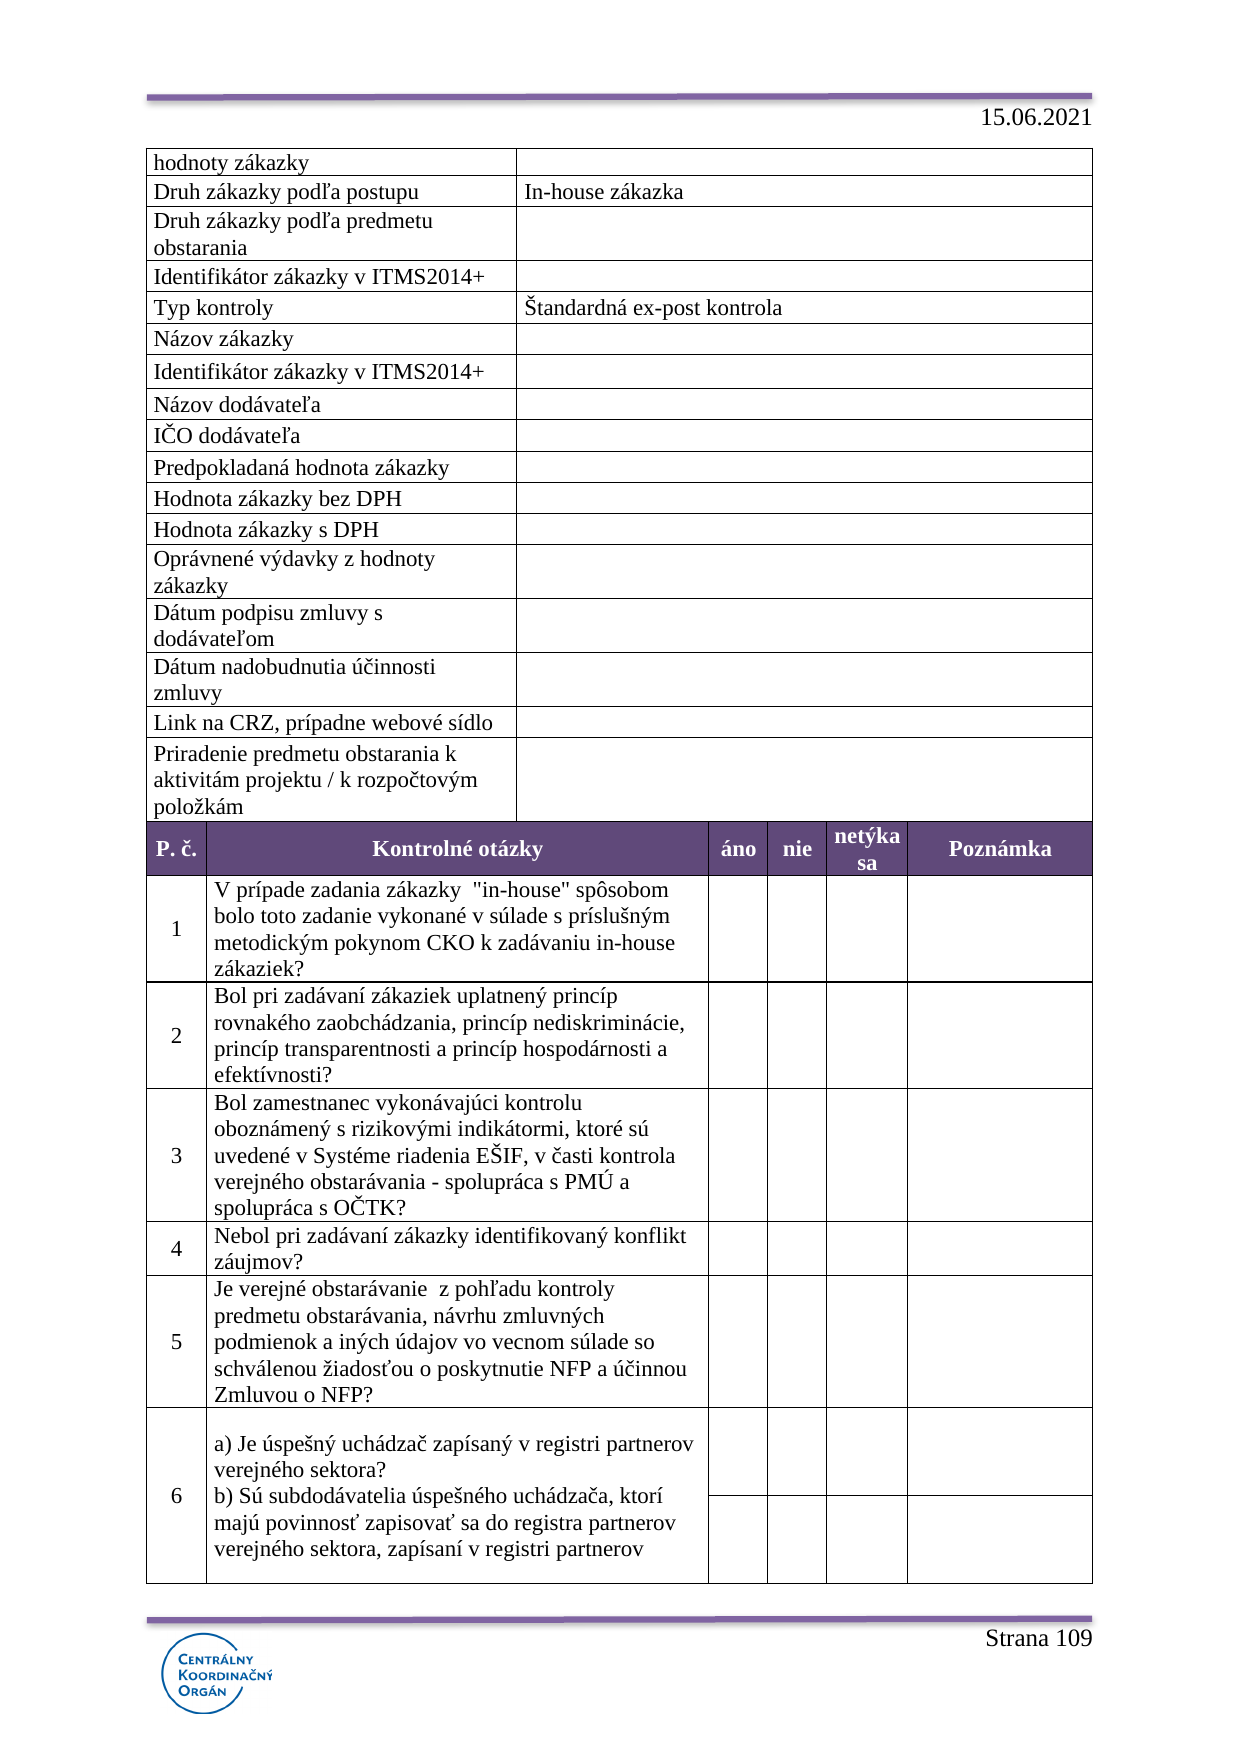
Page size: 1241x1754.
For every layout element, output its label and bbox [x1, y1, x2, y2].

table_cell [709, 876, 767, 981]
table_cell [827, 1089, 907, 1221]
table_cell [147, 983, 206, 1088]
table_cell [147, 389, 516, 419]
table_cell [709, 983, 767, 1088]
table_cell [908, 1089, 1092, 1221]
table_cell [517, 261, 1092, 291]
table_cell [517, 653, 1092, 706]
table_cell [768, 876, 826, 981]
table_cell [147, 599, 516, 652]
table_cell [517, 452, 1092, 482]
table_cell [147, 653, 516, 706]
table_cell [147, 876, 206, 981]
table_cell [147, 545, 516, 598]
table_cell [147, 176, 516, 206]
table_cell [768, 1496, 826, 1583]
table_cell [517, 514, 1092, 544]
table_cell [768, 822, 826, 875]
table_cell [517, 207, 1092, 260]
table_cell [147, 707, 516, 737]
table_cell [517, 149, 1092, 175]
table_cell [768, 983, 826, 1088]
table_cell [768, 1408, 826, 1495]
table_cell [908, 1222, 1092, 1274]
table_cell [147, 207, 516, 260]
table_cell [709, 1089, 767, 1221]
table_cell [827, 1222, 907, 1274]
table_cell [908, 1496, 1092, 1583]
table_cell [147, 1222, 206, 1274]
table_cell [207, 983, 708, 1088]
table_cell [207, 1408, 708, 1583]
picture [159, 1631, 272, 1713]
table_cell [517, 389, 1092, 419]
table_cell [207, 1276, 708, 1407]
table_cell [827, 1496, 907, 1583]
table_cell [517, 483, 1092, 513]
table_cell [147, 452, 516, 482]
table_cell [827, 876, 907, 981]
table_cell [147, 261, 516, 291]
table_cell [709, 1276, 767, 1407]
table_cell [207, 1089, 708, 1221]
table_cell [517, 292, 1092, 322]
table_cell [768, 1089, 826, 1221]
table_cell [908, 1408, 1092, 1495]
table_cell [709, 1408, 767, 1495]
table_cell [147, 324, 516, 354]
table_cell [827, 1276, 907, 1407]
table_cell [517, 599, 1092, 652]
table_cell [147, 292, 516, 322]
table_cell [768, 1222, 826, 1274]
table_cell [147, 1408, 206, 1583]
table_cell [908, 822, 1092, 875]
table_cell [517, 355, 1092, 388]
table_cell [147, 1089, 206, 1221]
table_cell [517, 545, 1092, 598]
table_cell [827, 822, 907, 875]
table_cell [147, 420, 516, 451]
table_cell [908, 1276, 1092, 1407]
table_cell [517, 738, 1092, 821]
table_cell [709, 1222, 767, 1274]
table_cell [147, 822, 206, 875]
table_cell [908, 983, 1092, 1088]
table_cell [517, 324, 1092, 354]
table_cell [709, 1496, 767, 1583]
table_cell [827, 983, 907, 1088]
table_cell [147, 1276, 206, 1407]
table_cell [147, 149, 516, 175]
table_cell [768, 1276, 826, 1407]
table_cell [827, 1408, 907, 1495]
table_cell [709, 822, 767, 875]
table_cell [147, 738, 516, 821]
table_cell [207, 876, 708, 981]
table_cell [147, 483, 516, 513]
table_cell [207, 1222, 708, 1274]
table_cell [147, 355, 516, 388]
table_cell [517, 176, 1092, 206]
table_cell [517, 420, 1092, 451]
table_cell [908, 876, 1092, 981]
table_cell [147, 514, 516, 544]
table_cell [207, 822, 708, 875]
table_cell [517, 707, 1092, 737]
